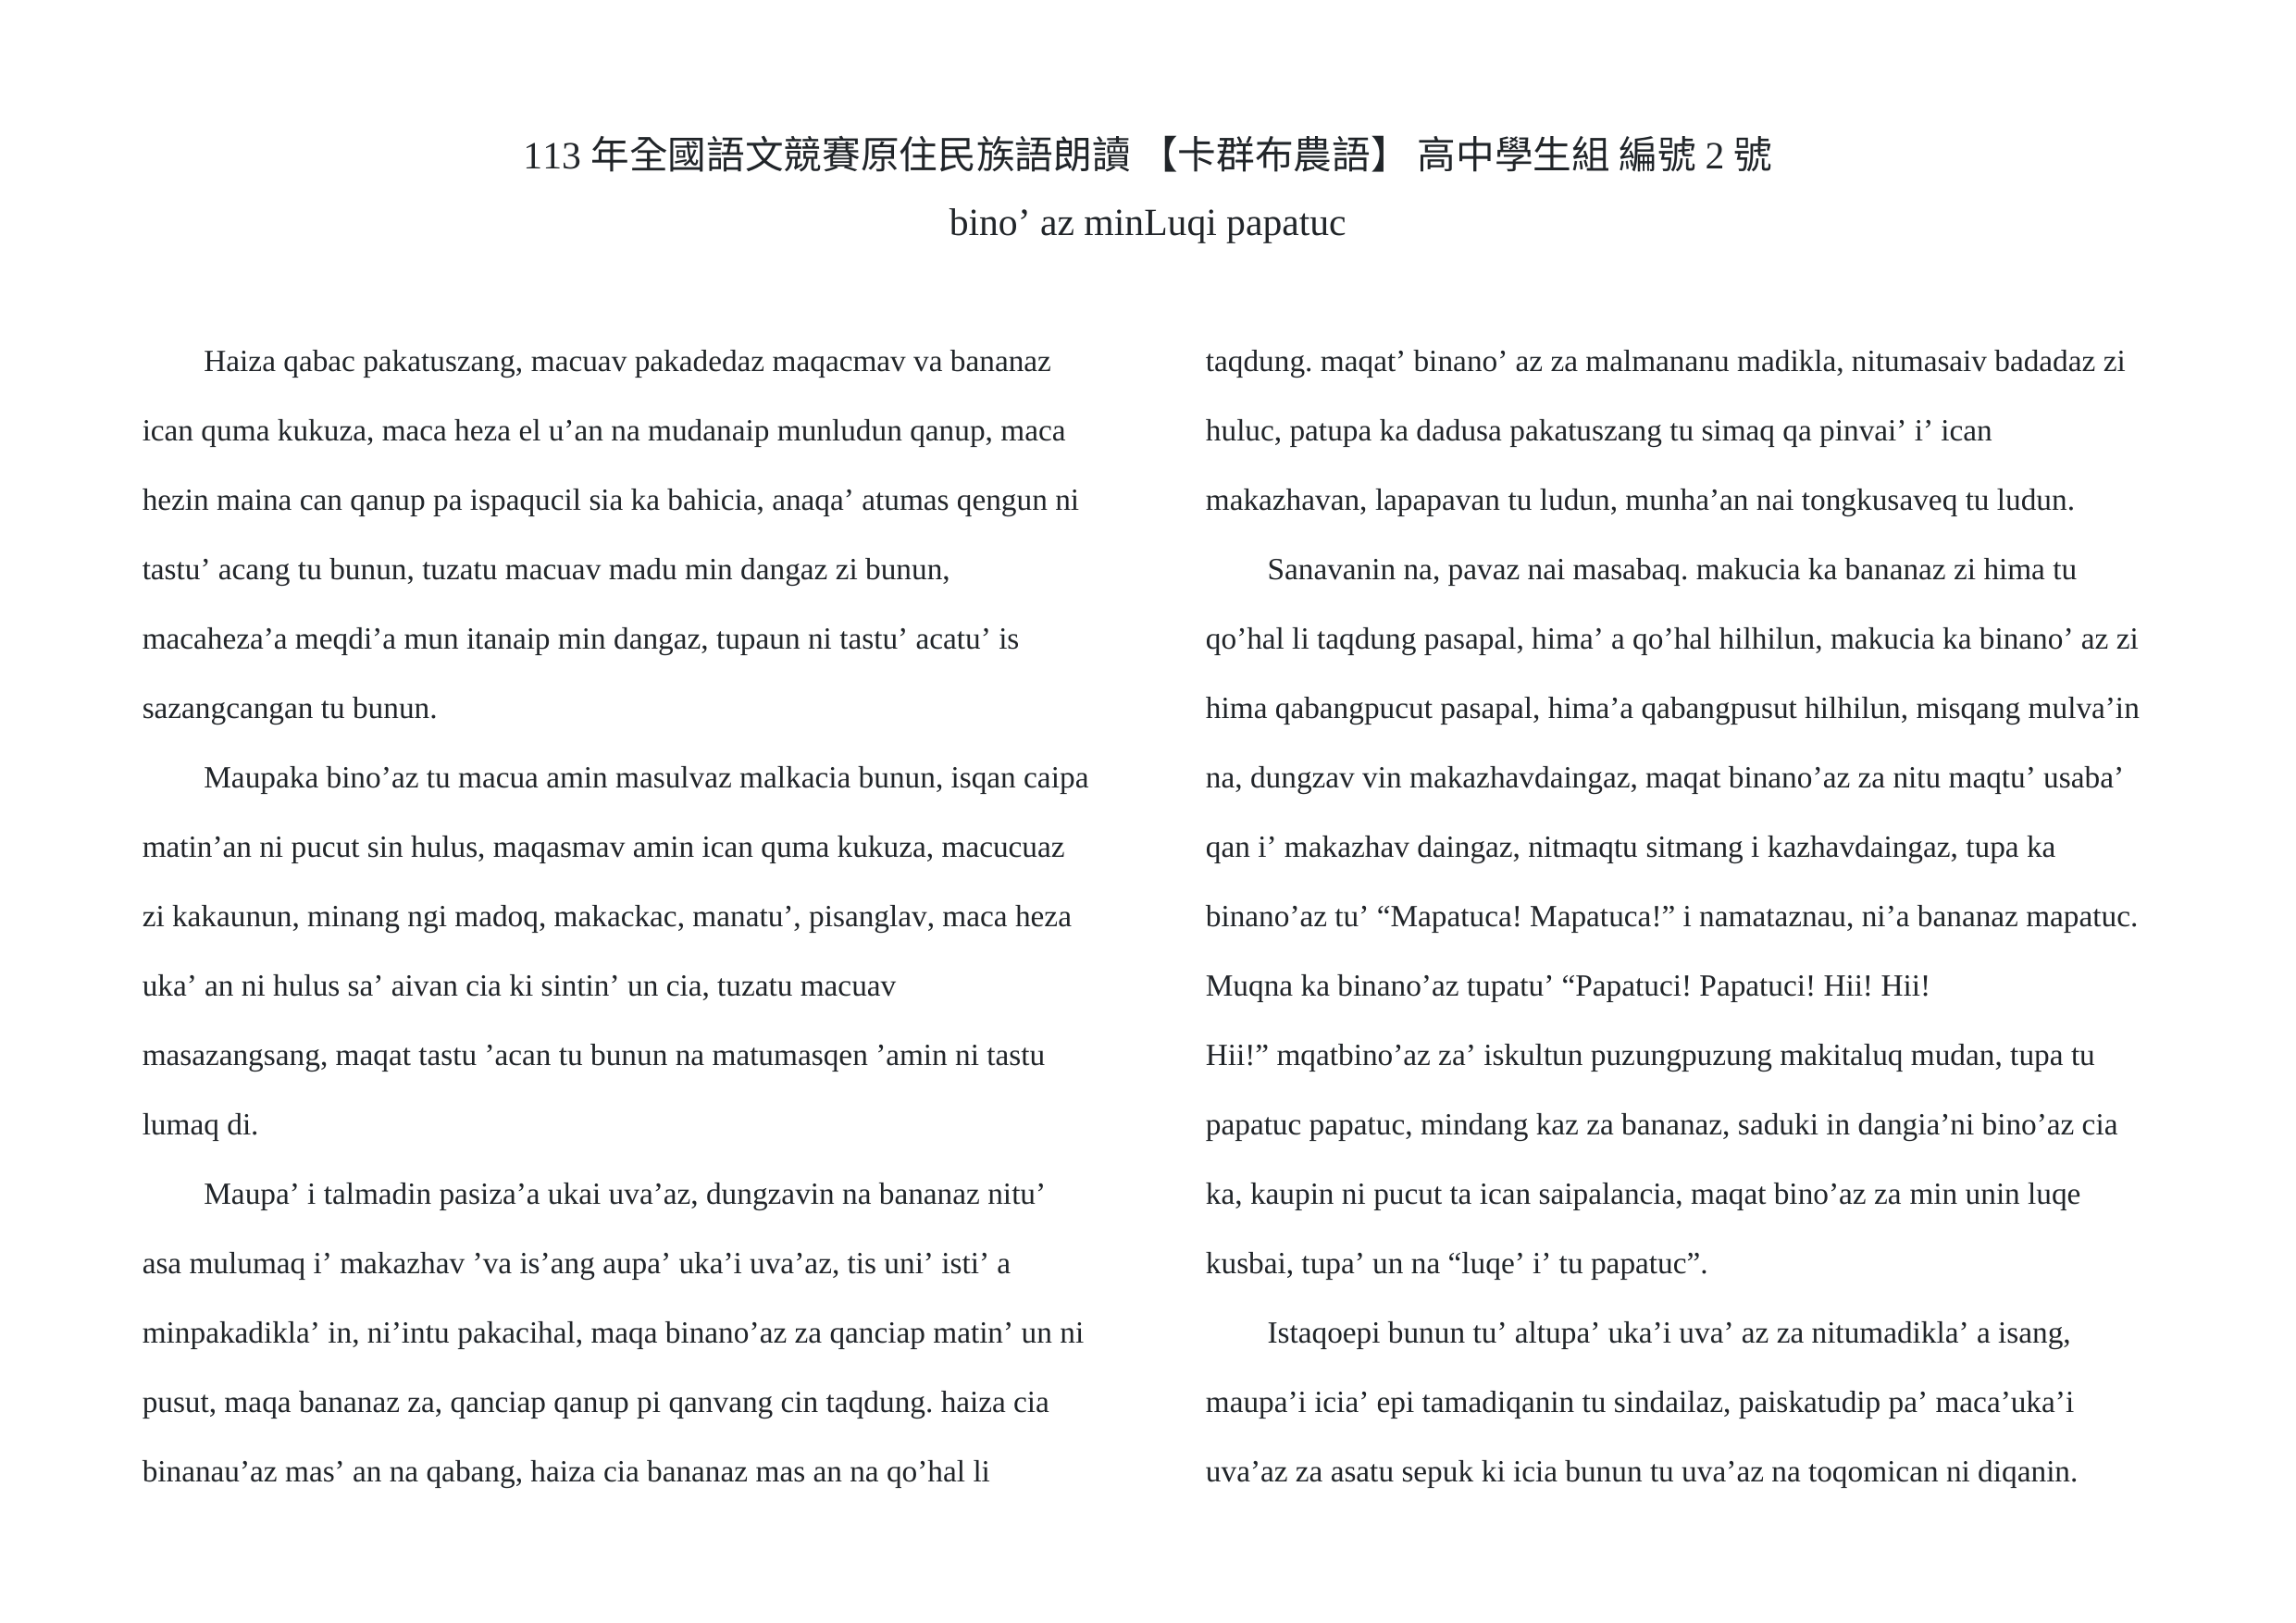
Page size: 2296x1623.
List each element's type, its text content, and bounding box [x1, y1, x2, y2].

text Haiza qabac pakatuszang, macuav pakadedaz maqacmav va bananaz ican quma kukuza, maca heza el u’an na mudanaip munludun qanup, maca hezin maina can qanup pa ispaqucil sia ka bahicia, anaqa’ atumas qengun ni tastu’ acang tu bunun, tuzatu macuav madu min dangaz zi bunun, macaheza’a meqdi’a mun itanaip min dangaz, tupaun ni tastu’ acatu’ is sazangcangan tu bunun. [142, 326, 1090, 742]
text Istaqoepi bunun tu’ altupa’ uka’i uva’ az za nitumadikla’ a isang, maupa’i icia’ epi tamadiqanin tu sindailaz, paiskatudip pa’ maca’uka’i uva’az za asatu sepuk ki icia bunun tu uva’az na toqomican ni diqanin. [1206, 1297, 2153, 1505]
text Sanavanin na, pavaz nai masabaq. makucia ka bananaz zi hima tu qo’hal li taqdung pasapal, hima’ a qo’hal hilhilun, makucia ka binano’ az zi hima qabangpucut pasapal, hima’a qabangpusut hilhilun, misqang mulva’in na, dungzav vin makazhavdaingaz, maqat binano’az za nitu maqtu’ usaba’ qan i’ makazhav daingaz, nitmaqtu sitmang i kazhavdaingaz, tupa ka binano’az tu’ “Mapatuca! Mapatuca!” i namataznau, ni’a bananaz mapatuc. Muqna ka binano’az tupatu’ “Papatuci! Papatuci! Hii! Hii! Hii!” mqatbino’az za’ iskultun puzungpuzung makitaluq mudan, tupa tu papatuc papatuc, mindang kaz za bananaz, saduki in dangia’ni bino’az cia ka, kaupin ni pucut ta ican saipalancia, maqat bino’az za min unin luqe kusbai, tupa’ un na “luqe’ i’ tu papatuc”. [1206, 534, 2153, 1297]
text 113 年全國語文競賽原住民族語朗讀 【卡群布農語】 高中學生組 編號 2 號 [142, 118, 2153, 187]
text bino’ az minLuqi papatuc [142, 187, 2153, 256]
text Maupaka bino’az tu macua amin masulvaz malkacia bunun, isqan caipa matin’an ni pucut sin hulus, maqasmav amin ican quma kukuza, macucuaz zi kakaunun, minang ngi madoq, makackac, manatu’, pisanglav, maca heza uka’ an ni hulus sa’ aivan cia ki sintin’ un cia, tuzatu macuav masazangsang, maqat tastu ’acan tu bunun na matumasqen ’amin ni tastu lumaq di. [142, 742, 1090, 1158]
text Maupa’ i talmadin pasiza’a ukai uva’az, dungzavin na bananaz nitu’ asa mulumaq i’ makazhav ’va is’ang aupa’ uka’i uva’az, tis uni’ isti’ a minpakadikla’ in, ni’intu pakacihal, maqa binano’az za qanciap matin’ un ni pusut, maqa bananaz za, qanciap qanup pi qanvang cin taqdung. haiza cia binanau’az mas’ an na qabang, haiza cia bananaz mas an na qo’hal li taqdung. maqat’ binano’ az za malmananu madikla, nitumasaiv badadaz zi huluc, patupa ka dadusa pakatuszang tu simaq qa pinvai’ i’ ican makazhavan, lapapavan tu ludun, munha’an nai tongkusaveq tu ludun. [1206, 326, 2153, 534]
text Maupa’ i talmadin pasiza’a ukai uva’az, dungzavin na bananaz nitu’ asa mulumaq i’ makazhav ’va is’ang aupa’ uka’i uva’az, tis uni’ isti’ a minpakadikla’ in, ni’intu pakacihal, maqa binano’az za qanciap matin’ un ni pusut, maqa bananaz za, qanciap qanup pi qanvang cin taqdung. haiza cia binanau’az mas’ an na qabang, haiza cia bananaz mas an na qo’hal li taqdung. maqat’ binano’ az za malmananu madikla, nitumasaiv badadaz zi huluc, patupa ka dadusa pakatuszang tu simaq qa pinvai’ i’ ican makazhavan, lapapavan tu ludun, munha’an nai tongkusaveq tu ludun. [142, 1158, 1090, 1505]
